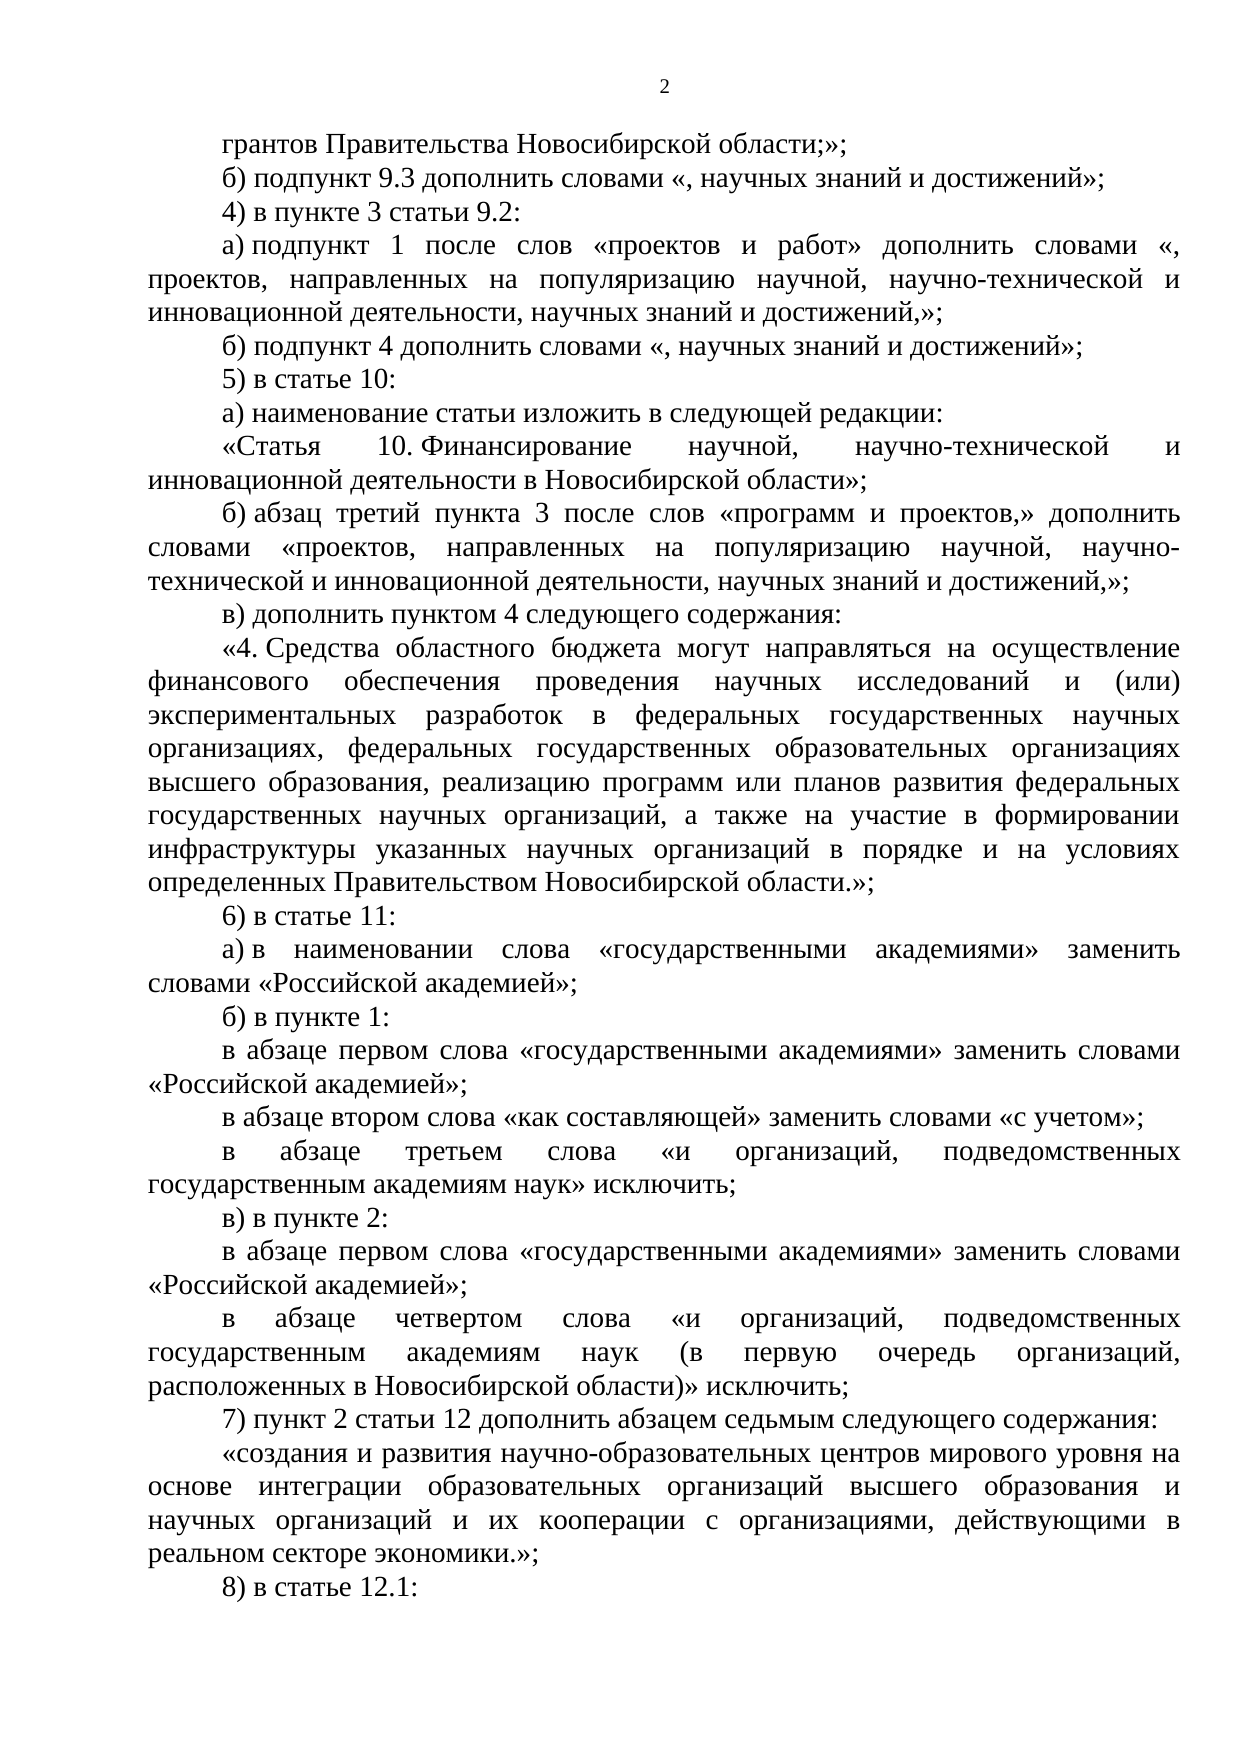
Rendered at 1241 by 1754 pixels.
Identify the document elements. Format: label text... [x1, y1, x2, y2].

text в) в пункте 2: [148, 1200, 1181, 1233]
text «создания и развития научно-образовательных центров мирового уровня на основе интеграции образовательных организаций высшего образования и научных организаций и их кооперации с организациями, действующими в реальном секторе экономики.»; [148, 1435, 1181, 1569]
text «Статья 10. Финансирование научной, научно-технической и инновационной деятельности в Новосибирской области»; [148, 428, 1181, 496]
text грантов Правительства Новосибирской области;»; [148, 127, 1181, 160]
text в абзаце первом слова «государственными академиями» заменить словами «Российской академией»; [148, 1032, 1181, 1099]
text а) в наименовании слова «государственными академиями» заменить словами «Российской академией»; [148, 932, 1181, 999]
text 8) в статье 12.1: [148, 1569, 1181, 1602]
text 5) в статье 10: [148, 361, 1181, 395]
text б) абзац третий пункта 3 после слов «программ и проектов,» дополнить словами «проектов, направленных на популяризацию научной, научно-технической и инновационной деятельности, научных знаний и достижений,»; [148, 496, 1181, 596]
text а) подпункт 1 после слов «проектов и работ» дополнить словами «, проектов, направленных на популяризацию научной, научно-технической и инновационной деятельности, научных знаний и достижений,»; [148, 227, 1181, 328]
text б) подпункт 9.3 дополнить словами «, научных знаний и достижений»; [148, 160, 1181, 194]
text в абзаце первом слова «государственными академиями» заменить словами «Российской академией»; [148, 1233, 1181, 1301]
text а) наименование статьи изложить в следующей редакции: [148, 395, 1181, 428]
text 4) в пункте 3 статьи 9.2: [148, 194, 1181, 227]
text 6) в статье 11: [148, 898, 1181, 932]
text в) дополнить пунктом 4 следующего содержания: [148, 596, 1181, 630]
text «4. Средства областного бюджета могут направляться на осуществление финансового обеспечения проведения научных исследований и (или) экспериментальных разработок в федеральных государственных научных организациях, федеральных государственных образовательных организациях высшего образования, реализацию программ или планов развития федеральных государственных научных организаций, а также на участие в формировании инфраструктуры указанных научных организаций в порядке и на условиях определенных Правительством Новосибирской области.»; [148, 630, 1181, 898]
text в абзаце четвертом слова «и организаций, подведомственных государственным академиям наук (в первую очередь организаций, расположенных в Новосибирской области)» исключить; [148, 1301, 1181, 1401]
text 7) пункт 2 статьи 12 дополнить абзацем седьмым следующего содержания: [148, 1401, 1181, 1435]
text б) в пункте 1: [148, 999, 1181, 1032]
text в абзаце втором слова «как составляющей» заменить словами «с учетом»; [148, 1099, 1181, 1133]
text б) подпункт 4 дополнить словами «, научных знаний и достижений»; [148, 328, 1181, 361]
text в абзаце третьем слова «и организаций, подведомственных государственным академиям наук» исключить; [148, 1133, 1181, 1200]
